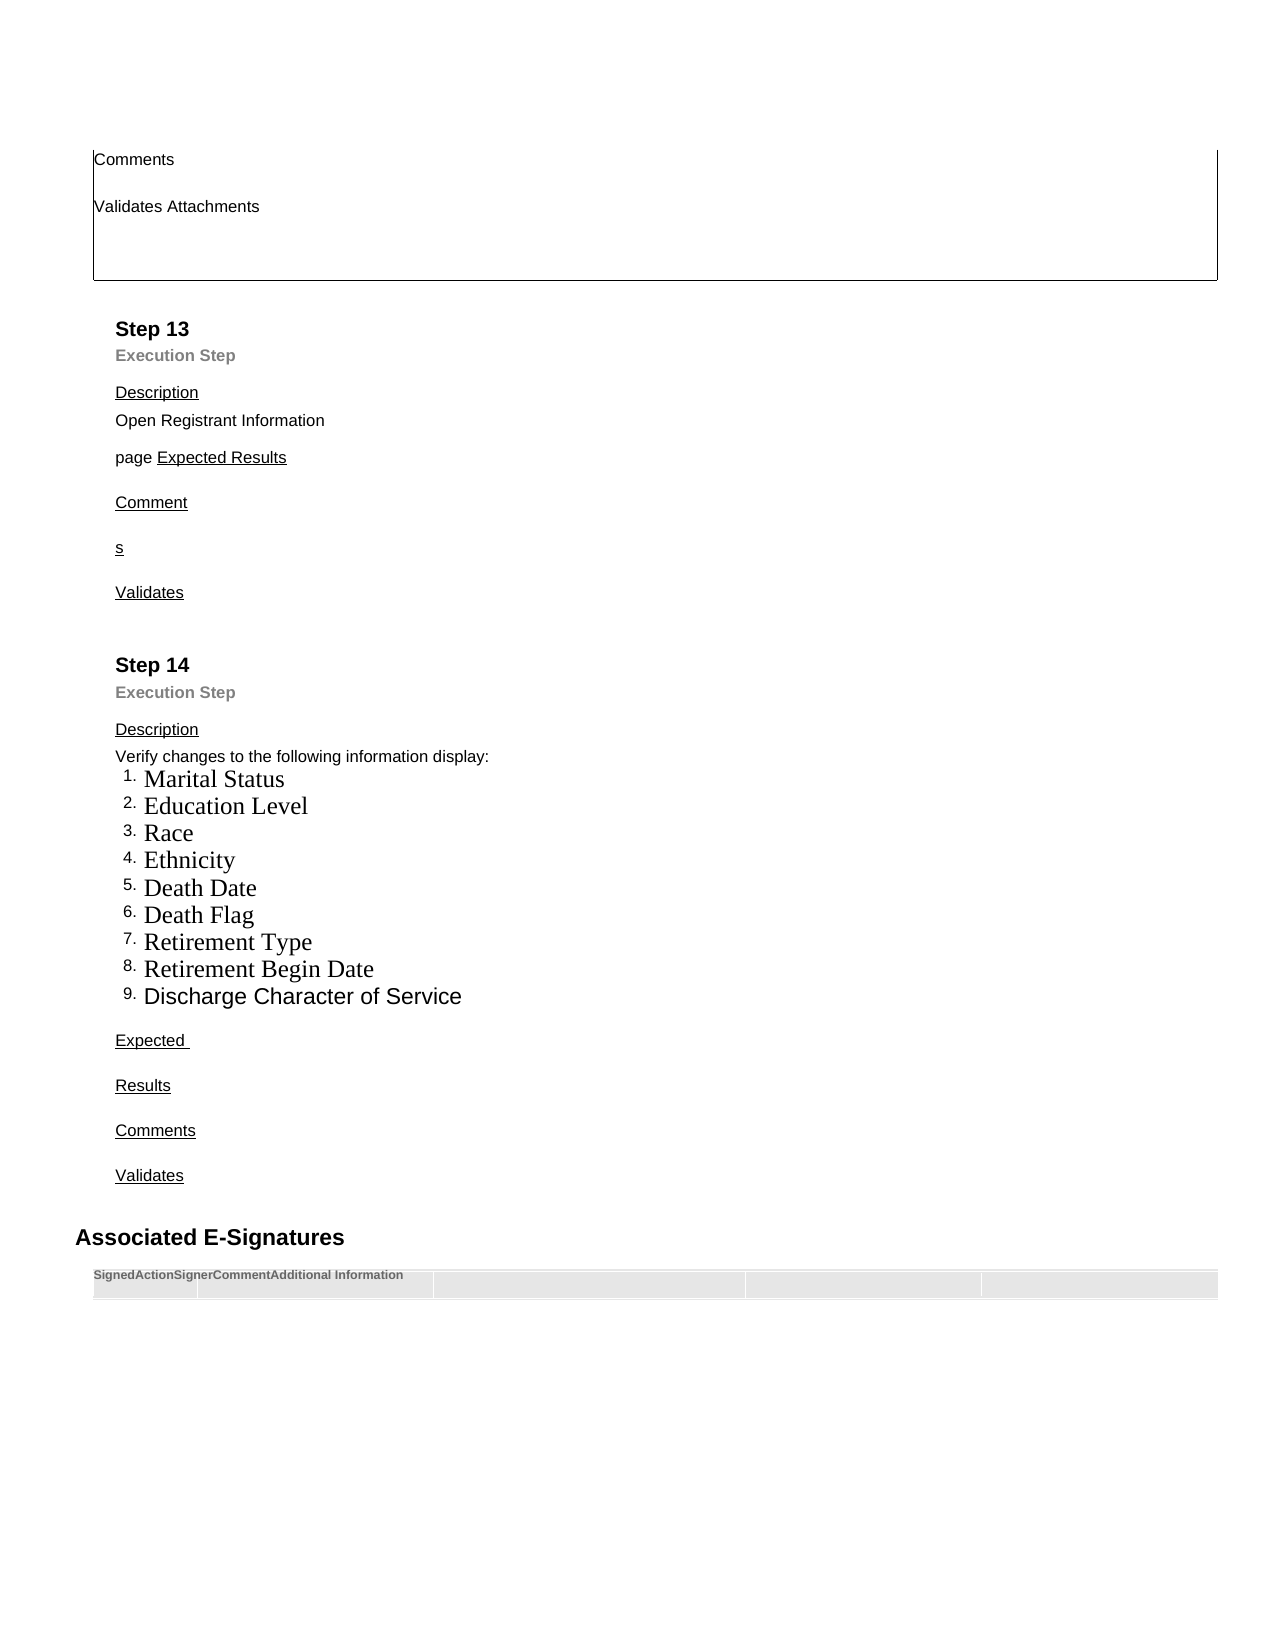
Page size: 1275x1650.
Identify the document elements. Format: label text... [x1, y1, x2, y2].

text Associated E-Signatures [75, 1223, 1212, 1250]
